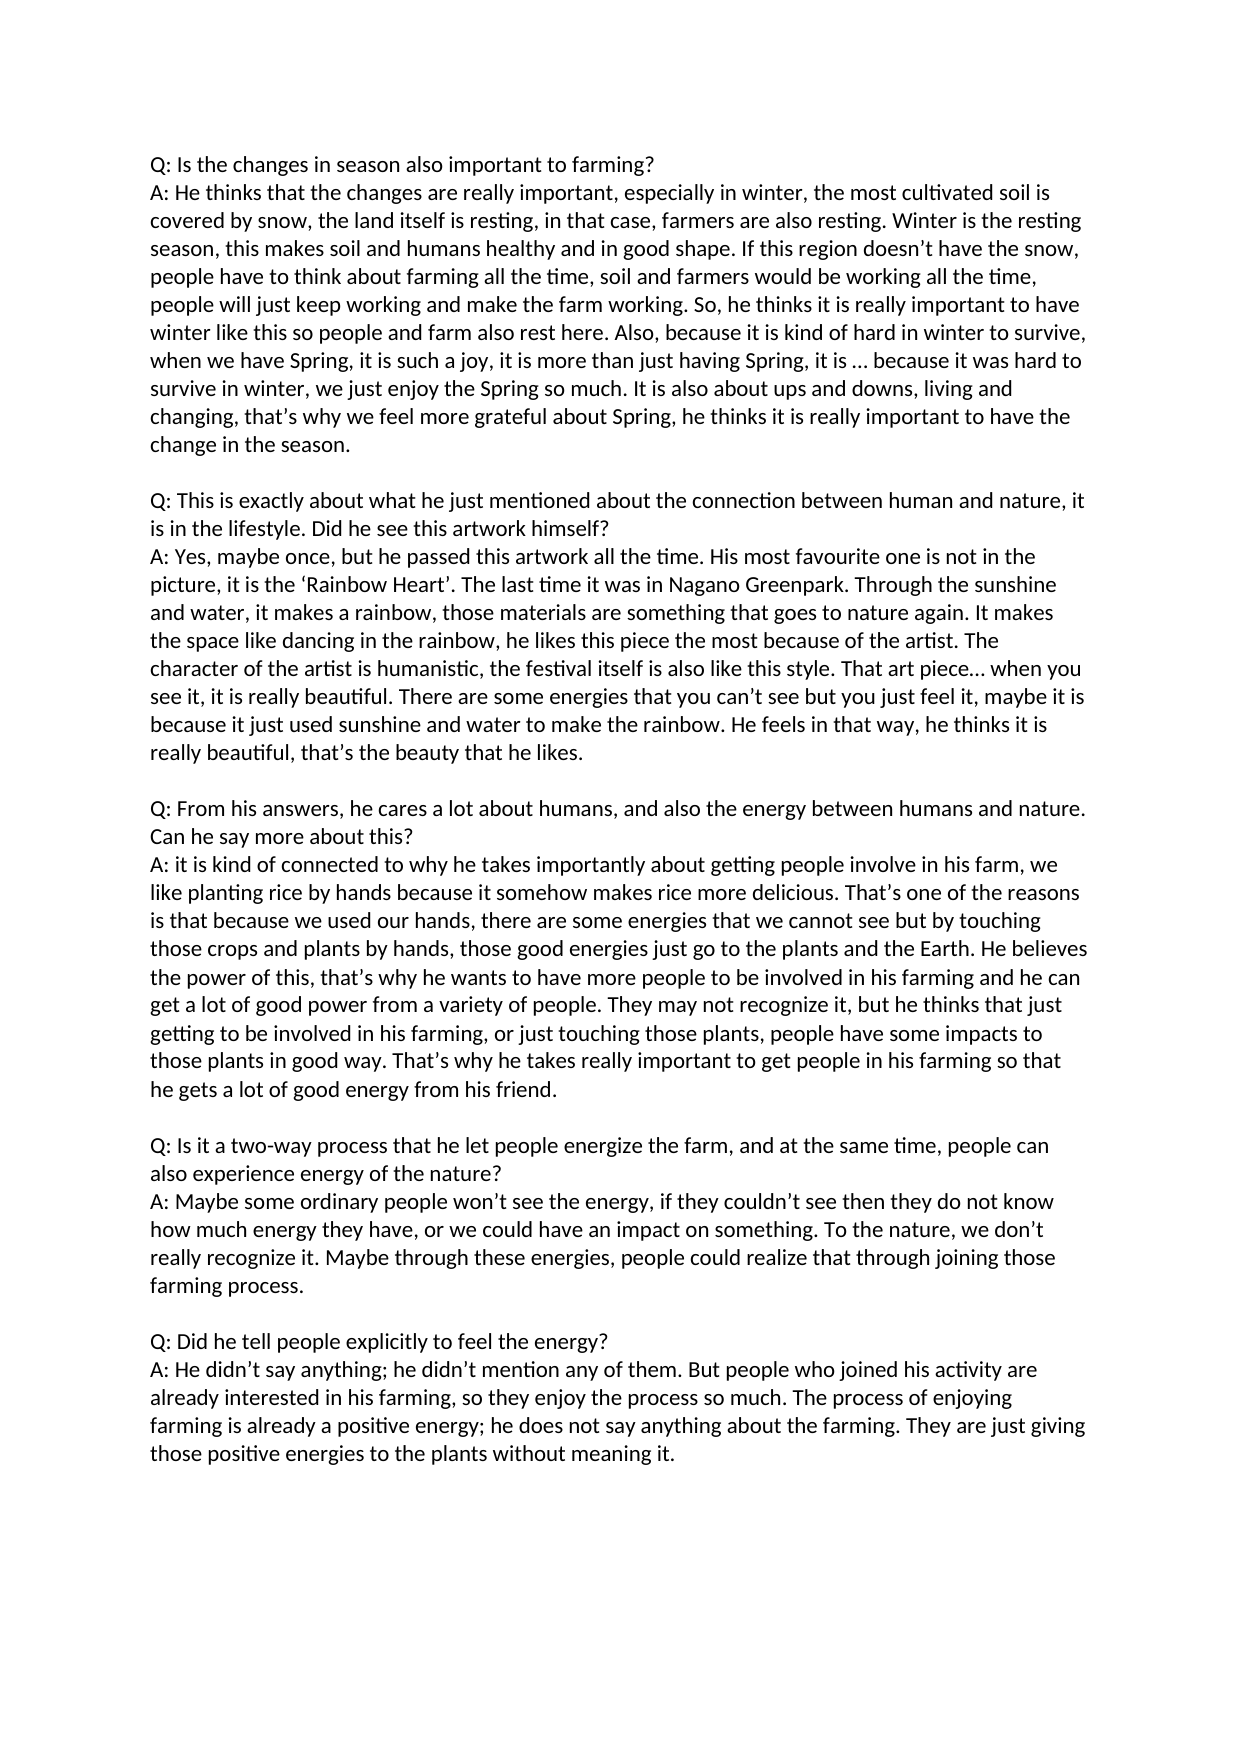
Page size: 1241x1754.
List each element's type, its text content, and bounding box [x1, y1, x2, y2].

text Q: Did he tell people explicitly to feel the energy? [150, 1327, 1090, 1355]
text Q: Is it a two-way process that he let people energize the farm, and at the same time, people can also experience energy of the nature? [150, 1131, 1090, 1187]
text Q: This is exactly about what he just mentioned about the connection between human and nature, it is in the lifestyle. Did he see this artwork himself? [150, 486, 1090, 542]
text A: it is kind of connected to why he takes importantly about getting people involve in his farm, we like planting rice by hands because it somehow makes rice more delicious. That’s one of the reasons is that because we used our hands, there are some energies that we cannot see but by touching those crops and plants by hands, those good energies just go to the plants and the Earth. He believes the power of this, that’s why he wants to have more people to be involved in his farming and he can get a lot of good power from a variety of people. They may not recognize it, but he thinks that just getting to be involved in his farming, or just touching those plants, people have some impacts to those plants in good way. That’s why he takes really important to get people in his farming so that he gets a lot of good energy from his friend. [150, 851, 1090, 1103]
text A: He thinks that the changes are really important, especially in winter, the most cultivated soil is covered by snow, the land itself is resting, in that case, farmers are also resting. Winter is the resting season, this makes soil and humans healthy and in good shape. If this region doesn’t have the snow, people have to think about farming all the time, soil and farmers would be working all the time, people will just keep working and make the farm working. So, he thinks it is really important to have winter like this so people and farm also rest here. Also, because it is kind of hard in winter to survive, when we have Spring, it is such a joy, it is more than just having Spring, it is … because it was hard to survive in winter, we just enjoy the Spring so much. It is also about ups and downs, living and changing, that’s why we feel more grateful about Spring, he thinks it is really important to have the change in the season. [150, 178, 1090, 458]
text Q: Is the changes in season also important to farming? [150, 150, 1090, 178]
text A: Maybe some ordinary people won’t see the energy, if they couldn’t see then they do not know how much energy they have, or we could have an impact on something. To the nature, we don’t really recognize it. Maybe through these energies, people could realize that through joining those farming process. [150, 1187, 1090, 1299]
text Q: From his answers, he cares a lot about humans, and also the energy between humans and nature. Can he say more about this? [150, 794, 1090, 851]
text A: He didn’t say anything; he didn’t mention any of them. But people who joined his activity are already interested in his farming, so they enjoy the process so much. The process of enjoying farming is already a positive energy; he does not say anything about the farming. They are just giving those positive energies to the plants without meaning it. [150, 1355, 1090, 1467]
text A: Yes, maybe once, but he passed this artwork all the time. His most favourite one is not in the picture, it is the ‘Rainbow Heart’. The last time it was in Nagano Greenpark. Through the sunshine and water, it makes a rainbow, those materials are something that goes to nature again. It makes the space like dancing in the rainbow, he likes this piece the most because of the artist. The character of the artist is humanistic, the festival itself is also like this style. That art piece… when you see it, it is really beautiful. There are some energies that you can’t see but you just feel it, maybe it is because it just used sunshine and water to make the rainbow. He feels in that way, he thinks it is really beautiful, that’s the beauty that he likes. [150, 542, 1090, 766]
